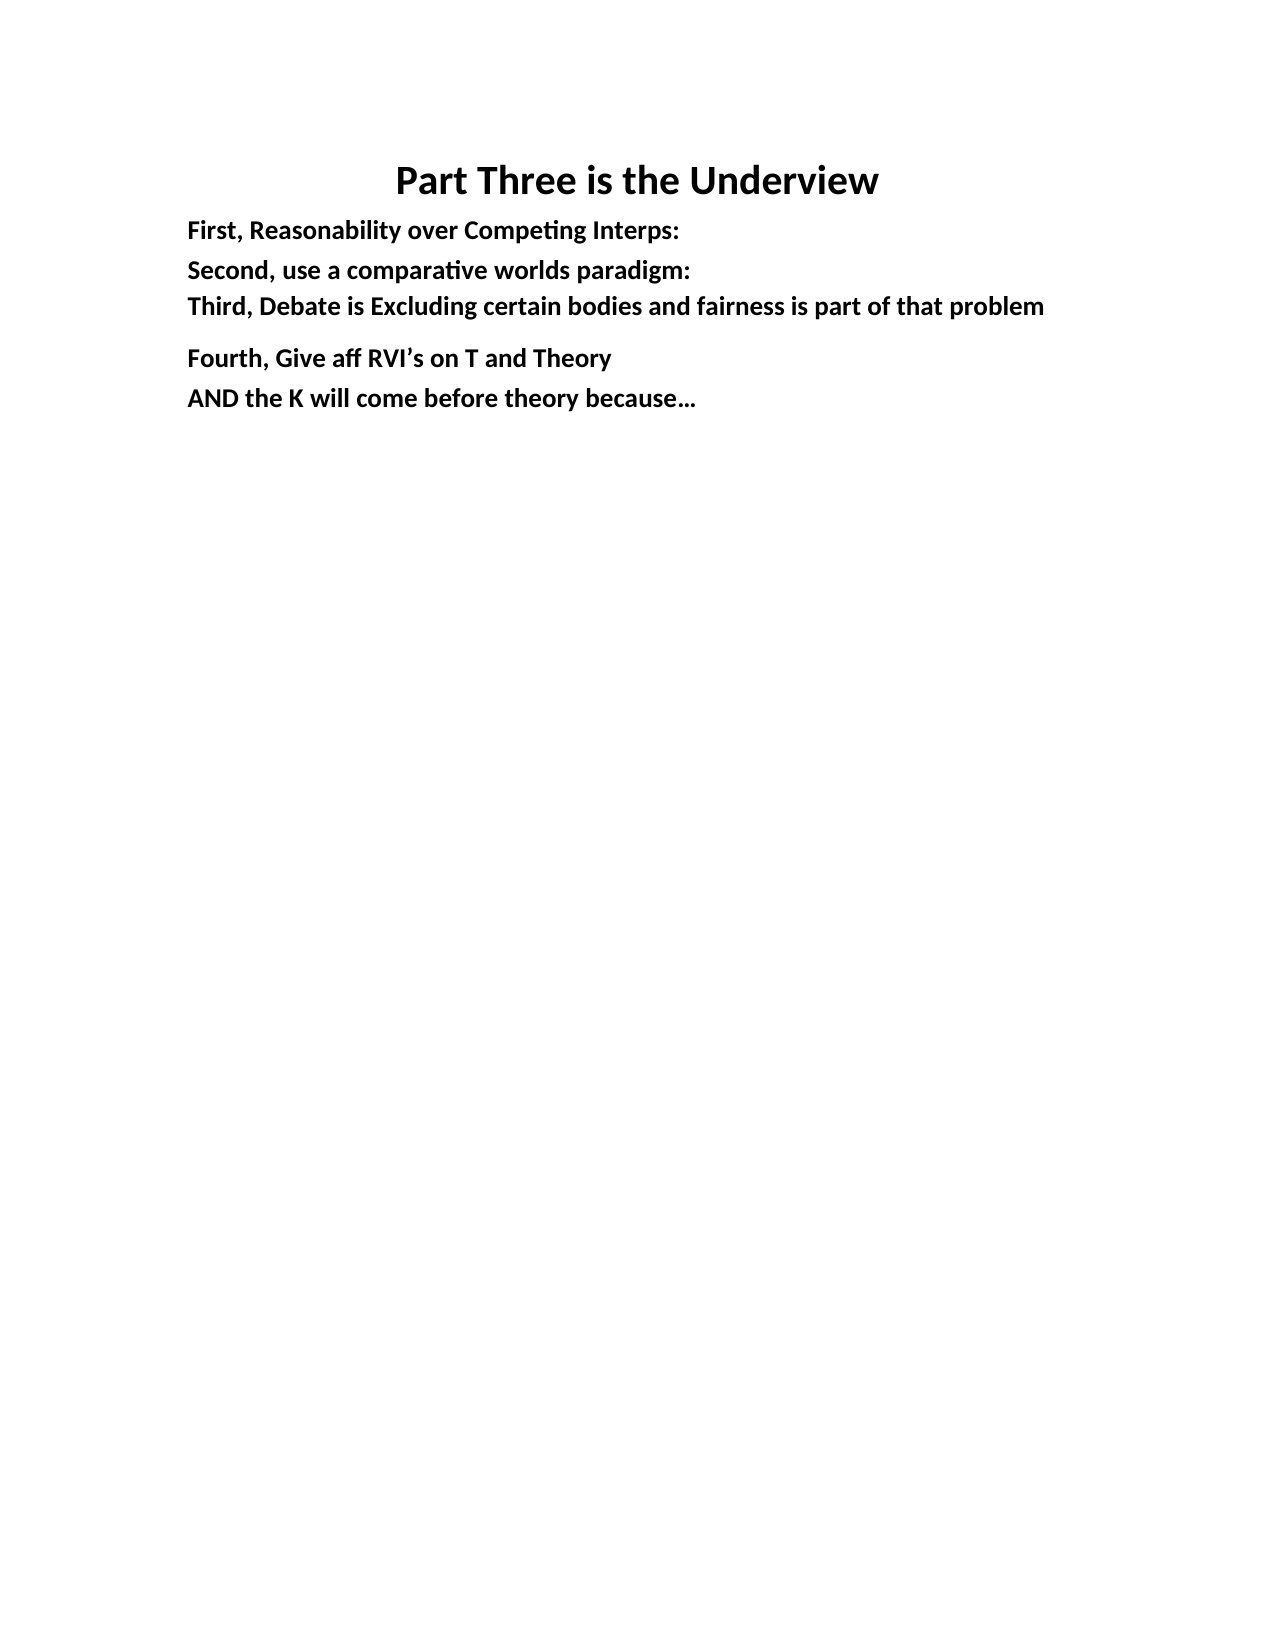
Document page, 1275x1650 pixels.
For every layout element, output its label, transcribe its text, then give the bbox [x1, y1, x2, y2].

text Third, Debate is Excluding certain bodies and fairness is part of that problem [187, 289, 1087, 322]
subtitle First, Reasonability over Competing Interps: [187, 213, 1087, 246]
subtitle AND the K will come before theory because… [187, 381, 1087, 414]
subtitle Second, use a comparative worlds paradigm: [187, 253, 1087, 286]
subtitle Fourth, Give aff RVI’s on T and Theory [187, 341, 1087, 374]
subtitle Part Three is the Underview [187, 154, 1087, 205]
